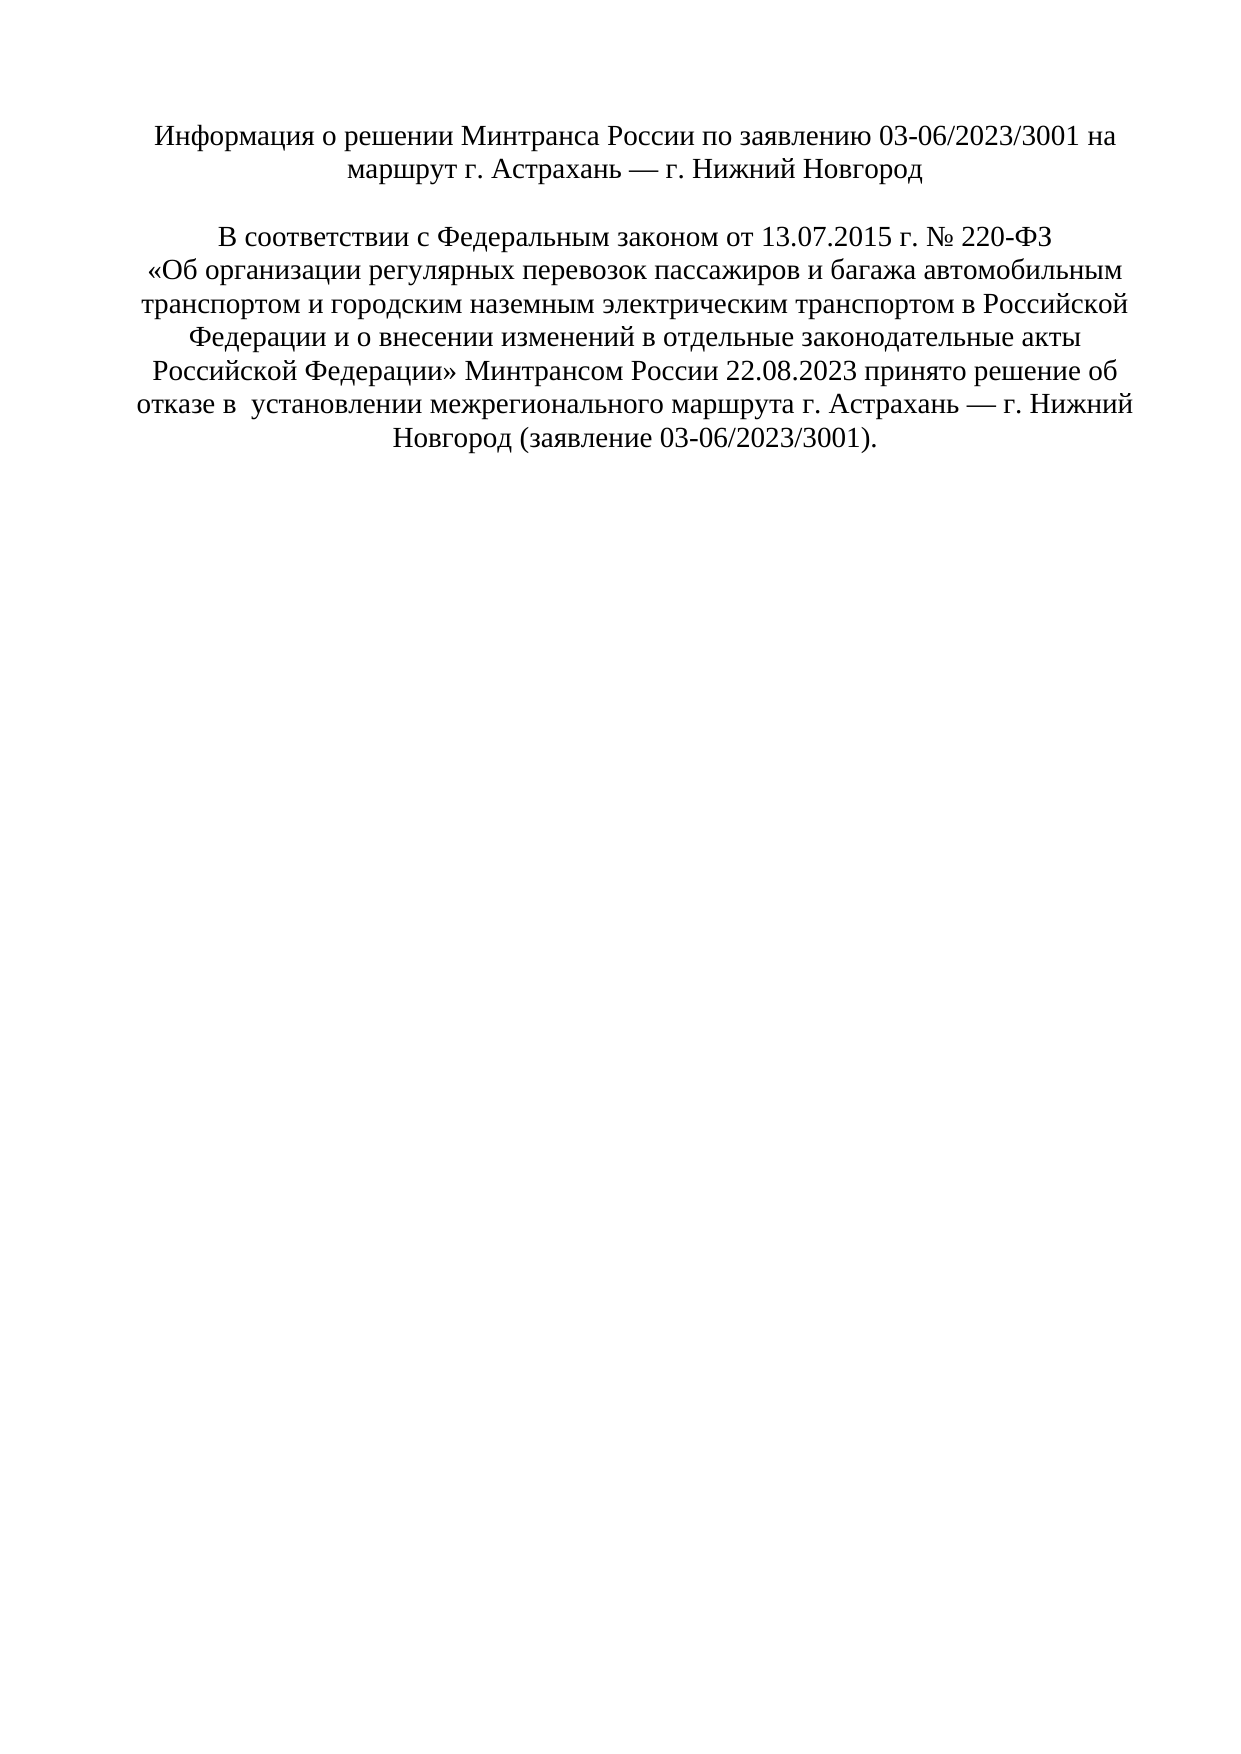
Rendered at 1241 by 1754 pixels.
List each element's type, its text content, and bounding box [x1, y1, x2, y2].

text Информация о решении Минтранса России по заявлению 03-06/2023/3001 на маршрут г. Астрахань — г. Нижний Новгород [118, 118, 1152, 185]
text В соответствии с Федеральным законом от 13.07.2015 г. № 220-ФЗ «Об организации регулярных перевозок пассажиров и багажа автомобильным транспортом и городским наземным электрическим транспортом в Российской Федерации и о внесении изменений в отдельные законодательные акты Российской Федерации» Минтрансом России 22.08.2023 принято решение об отказе в установлении межрегионального маршрута г. Астрахань — г. Нижний Новгород (заявление 03-06/2023/3001). [118, 219, 1152, 453]
